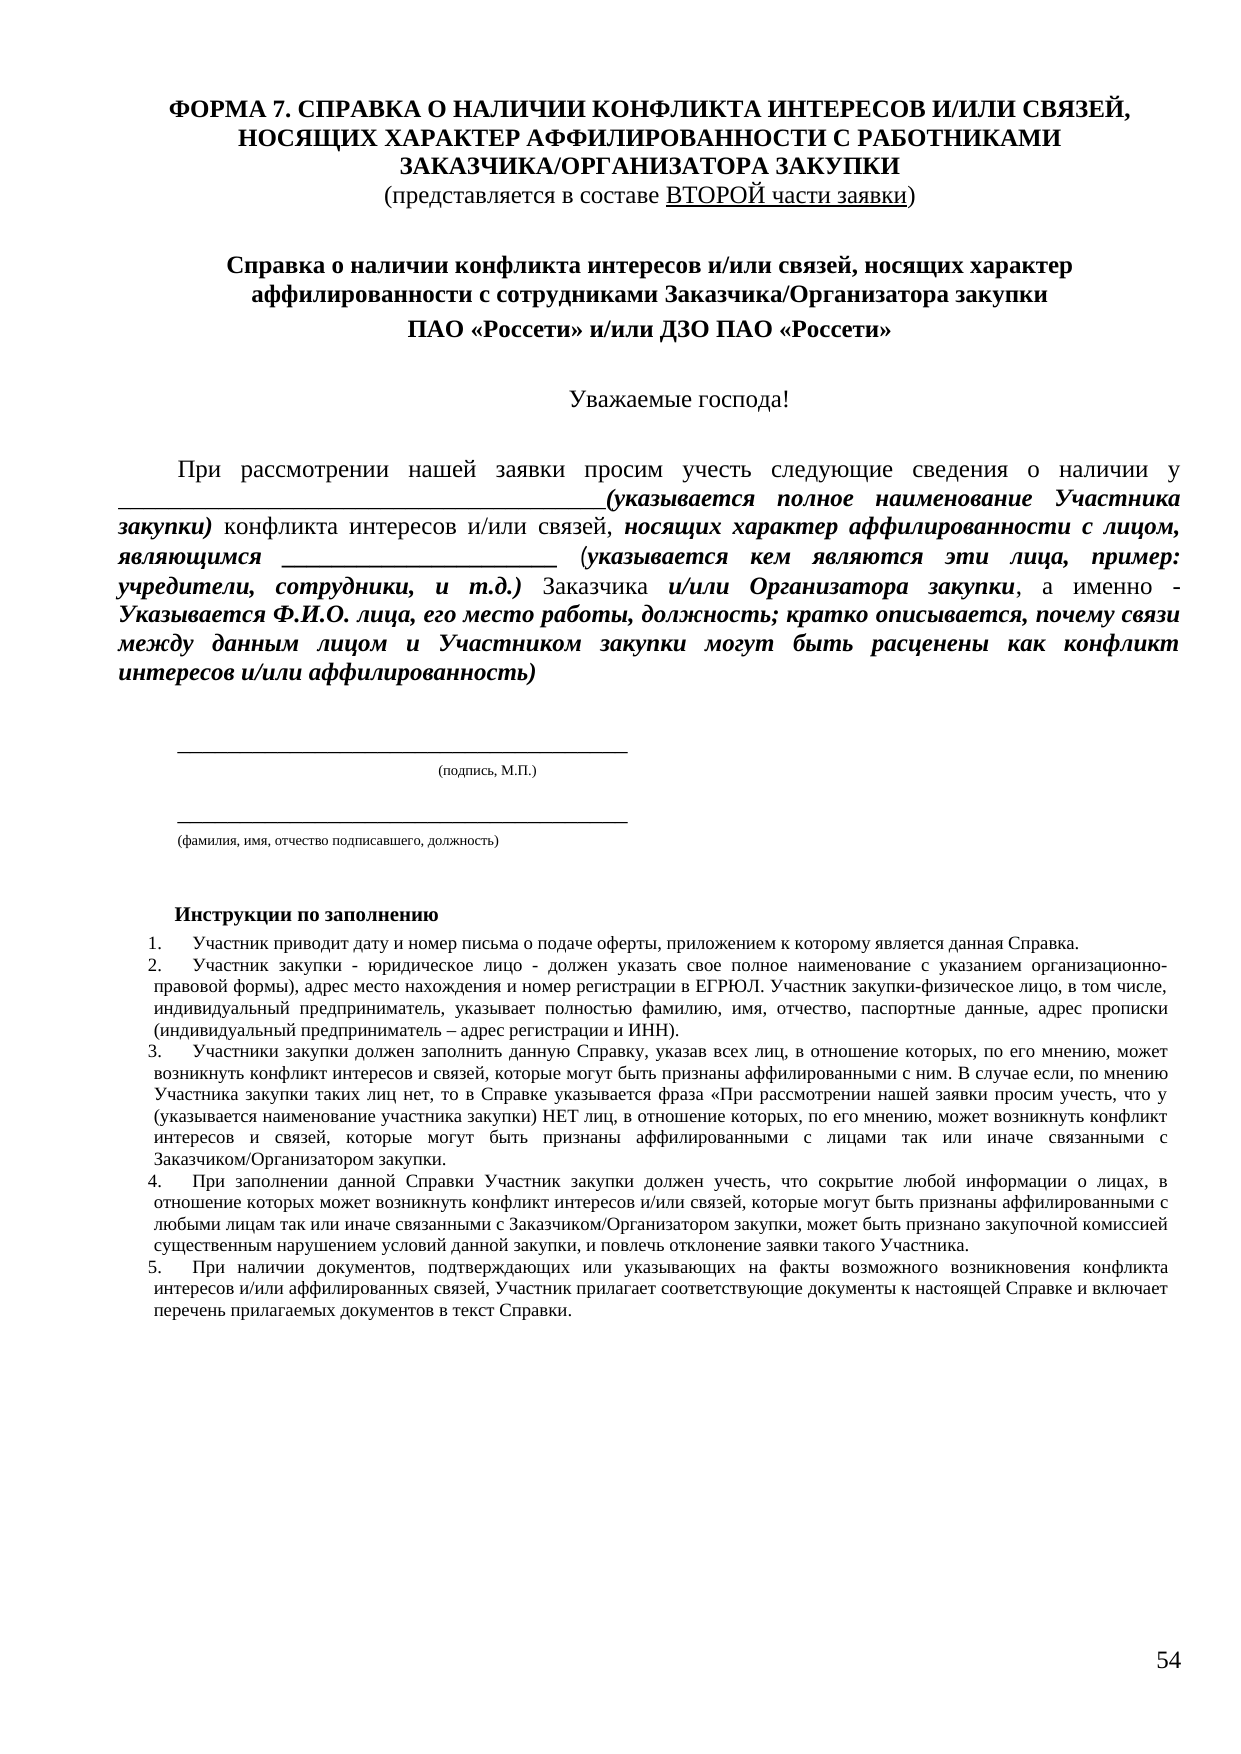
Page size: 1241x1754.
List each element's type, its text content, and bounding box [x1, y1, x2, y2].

text Инструкции по заполнению [118, 902, 1181, 926]
text ____________________________________ [118, 797, 1181, 826]
list Участник закупки - юридическое лицо - должен указать свое полное наименование с указанием организационно-правовой формы), адрес место нахождения и номер регистрации в ЕГРЮЛ. Участник закупки-физическое лицо, в том числе, индивидуальный предприниматель, указывает полностью фамилию, имя, отчество, паспортные данные, адрес прописки (индивидуальный предприниматель – адрес регистрации и ИНН). [148, 954, 1169, 1040]
list Участники закупки должен заполнить данную Справку, указав всех лиц, в отношение которых, по его мнению, может возникнуть конфликт интересов и связей, которые могут быть признаны аффилированными с ним. В случае если, по мнению Участника закупки таких лиц нет, то в Справке указывается фраза «При рассмотрении нашей заявки просим учесть, что у (указывается наименование участника закупки) НЕТ лиц, в отношение которых, по его мнению, может возникнуть конфликт интересов и связей, которые могут быть признаны аффилированными с лицами так или иначе связанными с Заказчиком/Организатором закупки. [148, 1040, 1169, 1169]
text (представляется в составе ВТОРОЙ части заявки) [118, 180, 1181, 209]
text Справка о наличии конфликта интересов и/или связей, носящих характер аффилированности с сотрудниками Заказчика/Организатора закупки [118, 250, 1181, 308]
text ПАО «Россети» и/или ДЗО ПАО «Россети» [118, 314, 1181, 343]
text Уважаемые господа! [118, 384, 1181, 413]
text (фамилия, имя, отчество подписавшего, должность) [118, 832, 1181, 861]
text (подпись, М.П.) [118, 762, 797, 791]
text ФОРМА 7. Справка о наличии конфликта интересов и/или связей, носящих характер аффилированности с работниками Заказчика/Организатора закупки [118, 94, 1181, 180]
text ____________________________________ [118, 727, 1181, 756]
list При наличии документов, подтверждающих или указывающих на факты возможного возникновения конфликта интересов и/или аффилированных связей, Участник прилагает соответствующие документы к настоящей Справке и включает перечень прилагаемых документов в текст Справки. [148, 1256, 1169, 1320]
list При заполнении данной Справки Участник закупки должен учесть, что сокрытие любой информации о лицах, в отношение которых может возникнуть конфликт интересов и/или связей, которые могут быть признаны аффилированными с любыми лицам так или иначе связанными с Заказчиком/Организатором закупки, может быть признано закупочной комиссией существенным нарушением условий данной закупки, и повлечь отклонение заявки такого Участника. [148, 1169, 1169, 1256]
list Участник приводит дату и номер письма о подаче оферты, приложением к которому является данная Справка. [148, 932, 1169, 954]
text При рассмотрении нашей заявки просим учесть следующие сведения о наличии у _______________________________________(указывается полное наименование Участника закупки) конфликта интересов и/или связей, носящих характер аффилированности с лицом, являющимся ______________________ (указывается кем являются эти лица, пример: учредители, сотрудники, и т.д.) Заказчика и/или Организатора закупки, а именно - Указывается Ф.И.О. лица, его место работы, должность; кратко описывается, почему связи между данным лицом и Участником закупки могут быть расценены как конфликт интересов и/или аффилированность) [118, 454, 1181, 686]
